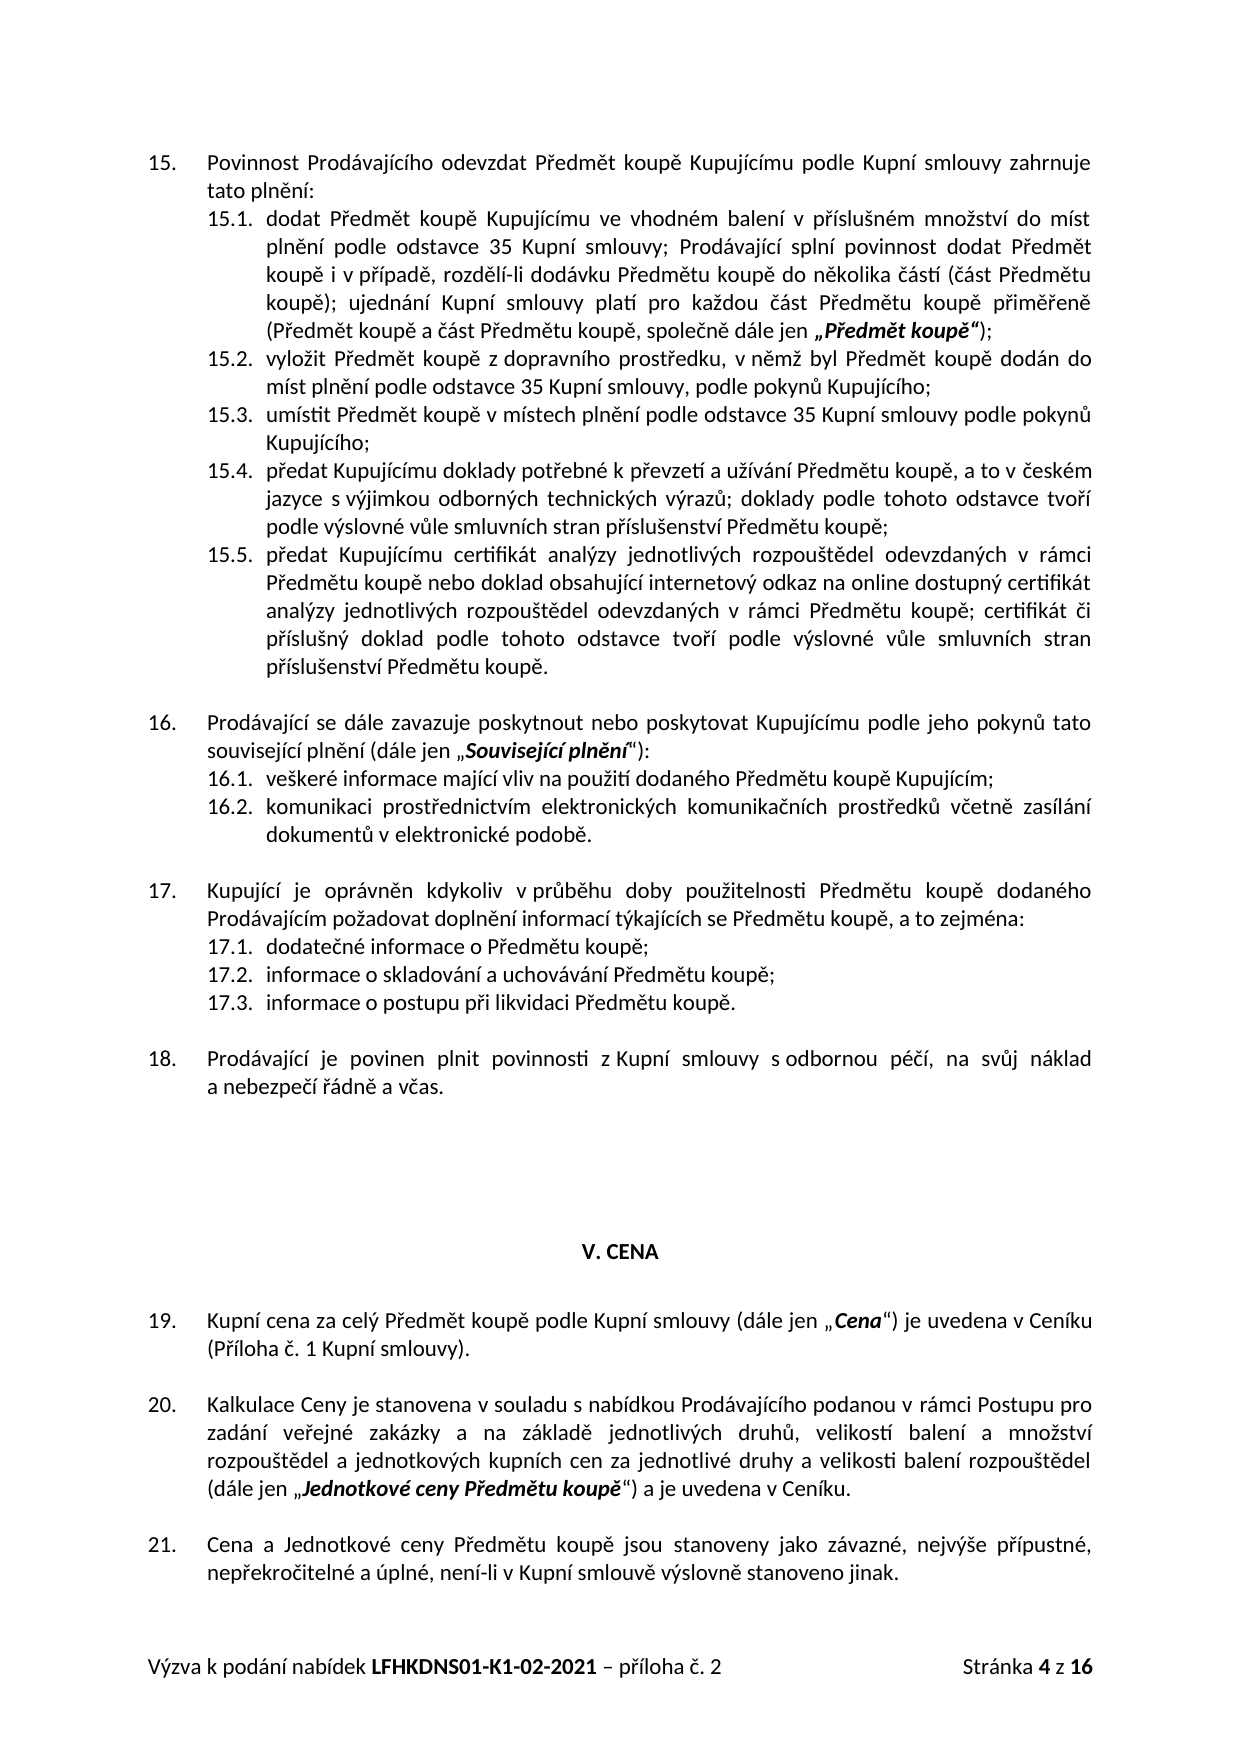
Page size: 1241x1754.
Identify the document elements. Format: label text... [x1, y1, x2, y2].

list Prodávající je povinen plnit povinnosti z Kupní smlouvy s odbornou péčí, na svůj náklad a nebezpečí řádně a včas. [148, 1044, 1092, 1100]
list Cena a Jednotkové ceny Předmětu koupě jsou stanoveny jako závazné, nejvýše přípustné, nepřekročitelné a úplné, není-li v Kupní smlouvě výslovně stanoveno jinak. [148, 1530, 1092, 1586]
list Kupní cena za celý Předmět koupě podle Kupní smlouvy (dále jen „Cena“) je uvedena v Ceníku (Příloha č. 1 Kupní smlouvy). [148, 1306, 1092, 1362]
list Kupující je oprávněn kdykoliv v průběhu doby použitelnosti Předmětu koupě dodaného Prodávajícím požadovat doplnění informací týkajících se Předmětu koupě, a to zejména: [148, 876, 1092, 932]
list předat Kupujícímu certifikát analýzy jednotlivých rozpouštědel odevzdaných v rámci Předmětu koupě nebo doklad obsahující internetový odkaz na online dostupný certifikát analýzy jednotlivých rozpouštědel odevzdaných v rámci Předmětu koupě; certifikát či příslušný doklad podle tohoto odstavce tvoří podle výslovné vůle smluvních stran příslušenství Předmětu koupě. [207, 540, 1092, 680]
list dodat Předmět koupě Kupujícímu ve vhodném balení v příslušném množství do míst plnění podle odstavce 35 Kupní smlouvy; Prodávající splní povinnost dodat Předmět koupě i v případě, rozdělí-li dodávku Předmětu koupě do několika částí (část Předmětu koupě); ujednání Kupní smlouvy platí pro každou část Předmětu koupě přiměřeně (Předmět koupě a část Předmětu koupě, společně dále jen „Předmět koupě“); [207, 204, 1092, 344]
list Kalkulace Ceny je stanovena v souladu s nabídkou Prodávajícího podanou v rámci Postupu pro zadání veřejné zakázky a na základě jednotlivých druhů, velikostí balení a množství rozpouštědel a jednotkových kupních cen za jednotlivé druhy a velikosti balení rozpouštědel (dále jen „Jednotkové ceny Předmětu koupě“) a je uvedena v Ceníku. [148, 1390, 1092, 1502]
list dodatečné informace o Předmětu koupě; [207, 932, 1092, 960]
list informace o postupu při likvidaci Předmětu koupě. [207, 988, 1092, 1016]
list Prodávající se dále zavazuje poskytnout nebo poskytovat Kupujícímu podle jeho pokynů tato související plnění (dále jen „Související plnění“): [148, 708, 1092, 764]
list umístit Předmět koupě v místech plnění podle odstavce 35 Kupní smlouvy podle pokynů Kupujícího; [207, 400, 1092, 456]
list komunikaci prostřednictvím elektronických komunikačních prostředků včetně zasílání dokumentů v elektronické podobě. [207, 792, 1092, 848]
list předat Kupujícímu doklady potřebné k převzetí a užívání Předmětu koupě, a to v českém jazyce s výjimkou odborných technických výrazů; doklady podle tohoto odstavce tvoří podle výslovné vůle smluvních stran příslušenství Předmětu koupě; [207, 456, 1092, 540]
list informace o skladování a uchovávání Předmětu koupě; [207, 960, 1092, 988]
list veškeré informace mající vliv na použití dodaného Předmětu koupě Kupujícím; [207, 764, 1092, 792]
list Povinnost Prodávajícího odevzdat Předmět koupě Kupujícímu podle Kupní smlouvy zahrnuje tato plnění: [148, 148, 1092, 204]
list vyložit Předmět koupě z dopravního prostředku, v němž byl Předmět koupě dodán do míst plnění podle odstavce 35 Kupní smlouvy, podle pokynů Kupujícího; [207, 344, 1092, 400]
subtitle CENA [148, 1237, 1092, 1266]
